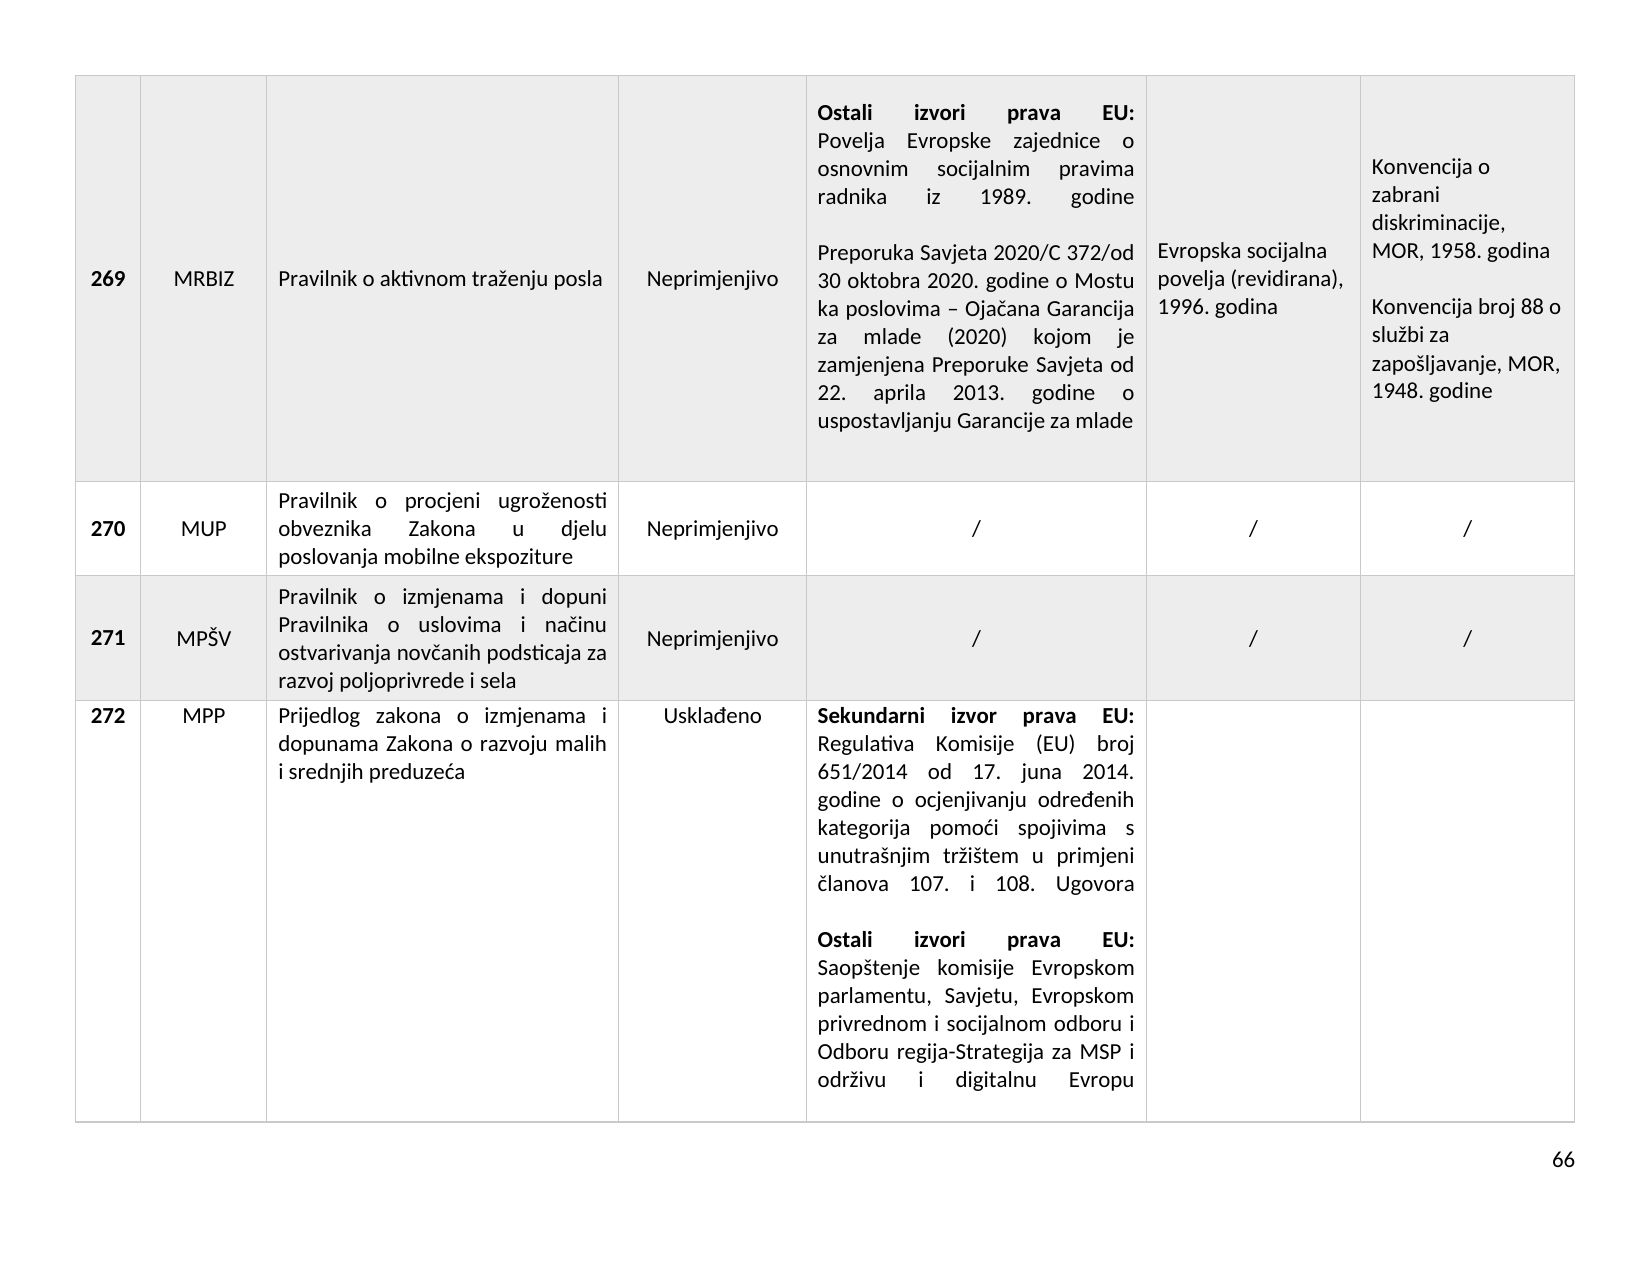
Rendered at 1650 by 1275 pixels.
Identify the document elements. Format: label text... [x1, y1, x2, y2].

table_cell Konvencija o zabrani diskriminacije, MOR, 1958. godina Konvencija broj 88 o službi za zapošlјavanje, MOR, 1948. godine [1361, 76, 1574, 481]
table_cell / [1147, 482, 1360, 575]
table_cell / [1361, 482, 1574, 575]
table_cell [1147, 701, 1360, 1121]
table_cell Neprimjenjivo [619, 76, 806, 481]
table_cell Usklađeno [619, 701, 806, 1121]
table_cell 271 [76, 576, 140, 700]
table_cell MRBIZ [141, 76, 266, 481]
table_cell 269 [76, 76, 140, 481]
table_cell 270 [76, 482, 140, 575]
table_cell Ostali izvori prava EU: Povelјa Evropske zajednice o osnovnim socijalnim pravima radnika iz 1989. godine Preporuka Savjeta 2020/C 372/od 30 oktobra 2020. godine o Mostu ka poslovima – Ojačana Garancija za mlade (2020) kojom je zamjenjena Preporuke Savjeta od 22. aprila 2013. godine o uspostavlјanju Garancije za mlade [807, 76, 1146, 481]
table_cell / [1361, 576, 1574, 700]
table_cell [1361, 701, 1574, 1121]
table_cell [267, 701, 618, 1121]
table_cell Pravilnik o procjeni ugroženosti obveznika Zakona u djelu poslovanja mobilne ekspoziture [267, 482, 618, 575]
table_cell MPŠV [141, 576, 266, 700]
table_cell / [1147, 576, 1360, 700]
table_cell MPP [141, 701, 266, 1121]
table_cell 272 [76, 701, 140, 1121]
table_cell / [807, 482, 1146, 575]
table_cell / [807, 576, 1146, 700]
table_cell Neprimjenjivo [619, 482, 806, 575]
table_cell Pravilnik o aktivnom traženju posla [267, 76, 618, 481]
table_cell MUP [141, 482, 266, 575]
table_cell Neprimjenjivo [619, 576, 806, 700]
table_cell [807, 701, 1146, 1121]
table_cell Pravilnik o izmjenama i dopuni Pravilnika o uslovima i načinu ostvarivanja novčanih podsticaja za razvoj polјoprivrede i sela [267, 576, 618, 700]
table_cell Evropska socijalna povelјa (revidirana), 1996. godina [1147, 76, 1360, 481]
